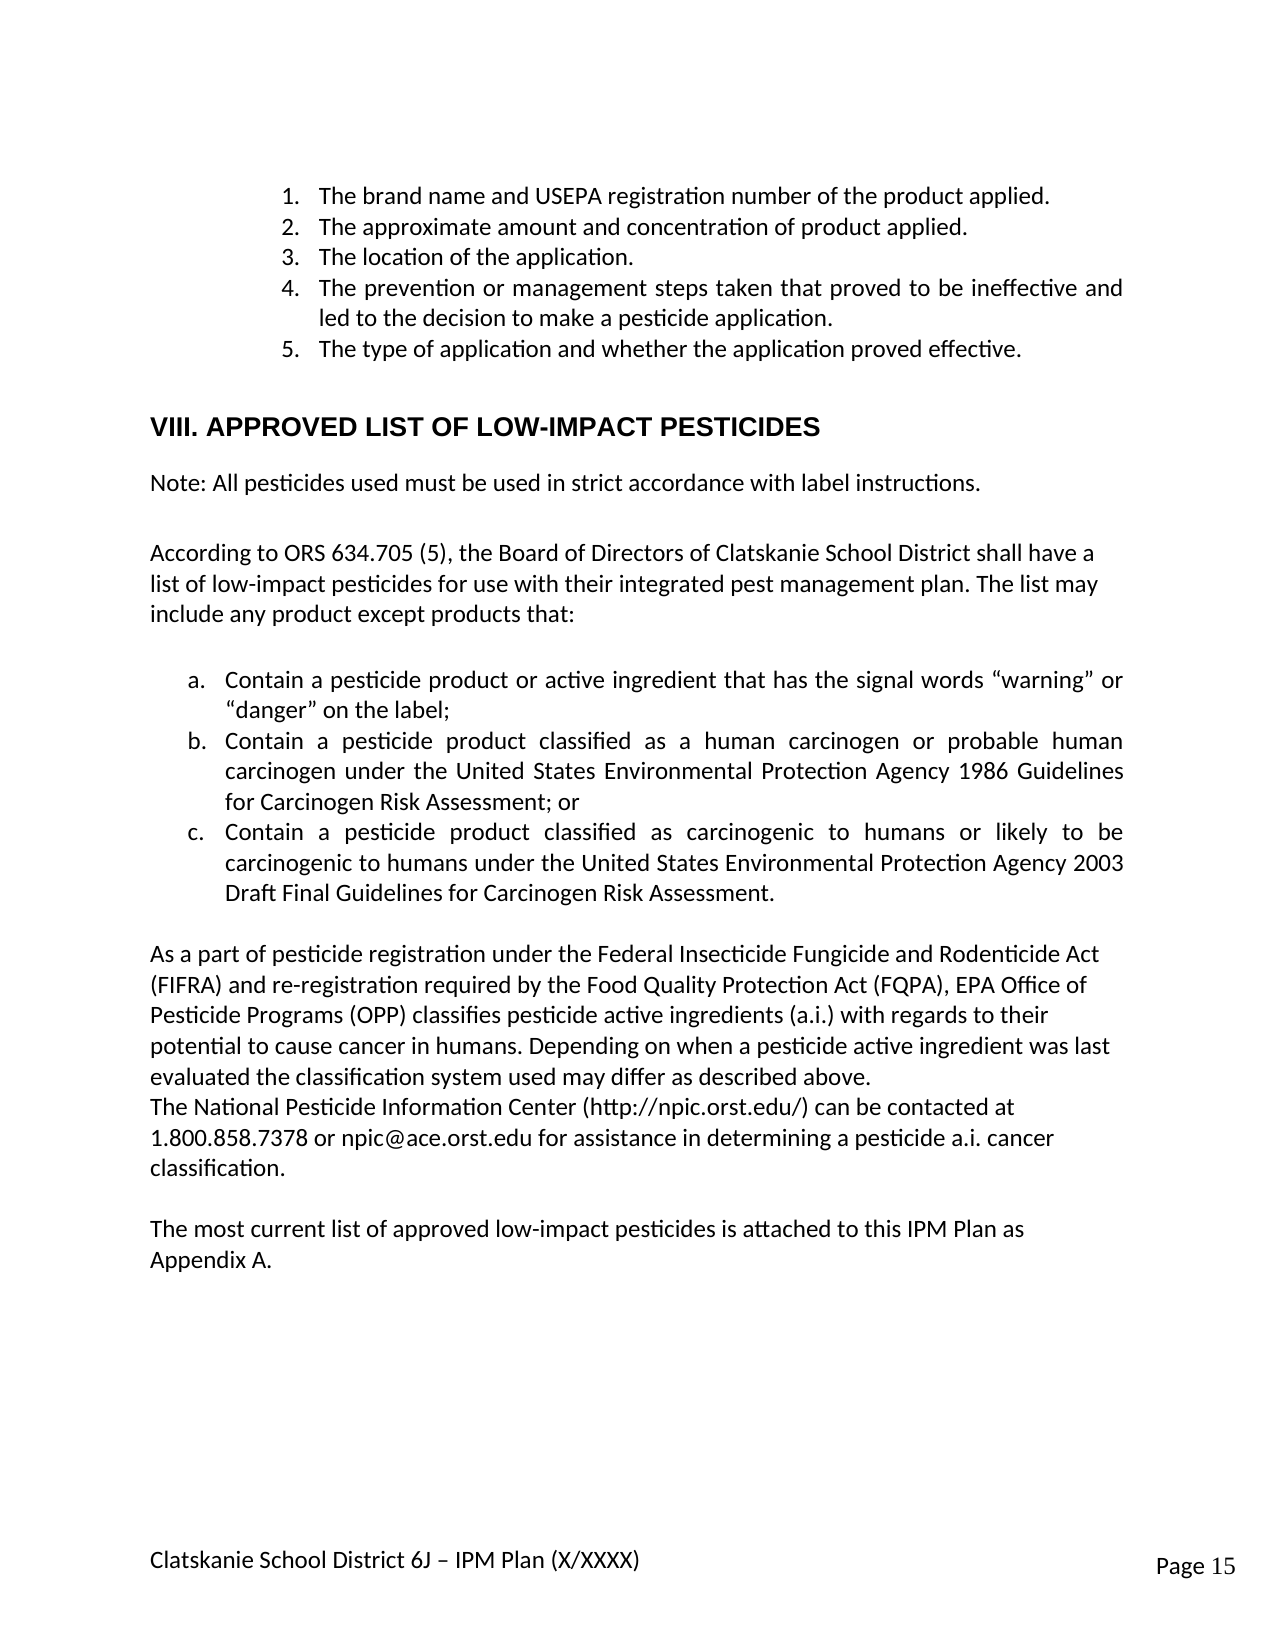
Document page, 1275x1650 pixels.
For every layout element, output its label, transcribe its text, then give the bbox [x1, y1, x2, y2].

text The National Pesticide Information Center (http://npic.orst.edu/) can be contacted at 1.800.858.7378 or npic@ace.orst.edu for assistance in determining a pesticide a.i. cancer classification. [150, 1091, 1125, 1183]
list Contain a pesticide product or active ingredient that has the signal words “warning” or “danger” on the label; [187, 664, 1125, 725]
list The approximate amount and concentration of product applied. [300, 211, 1125, 242]
list Contain a pesticide product classified as carcinogenic to humans or likely to be carcinogenic to humans under the United States Environmental Protection Agency 2003 Draft Final Guidelines for Carcinogen Risk Assessment. [187, 817, 1125, 908]
text According to ORS 634.705 (5), the Board of Directors of Clatskanie School District shall have a list of low-impact pesticides for use with their integrated pest management plan. The list may include any product except products that: [150, 537, 1125, 629]
list The prevention or management steps taken that proved to be ineffective and led to the decision to make a pesticide application. [300, 272, 1125, 333]
text The most current list of approved low-impact pesticides is attached to this IPM Plan as Appendix A. [150, 1213, 1125, 1274]
text As a part of pesticide registration under the Federal Insecticide Fungicide and Rodenticide Act (FIFRA) and re-registration required by the Food Quality Protection Act (FQPA), EPA Office of Pesticide Programs (OPP) classifies pesticide active ingredients (a.i.) with regards to their potential to cause cancer in humans. Depending on when a pesticide active ingredient was last evaluated the classification system used may differ as described above. [150, 939, 1125, 1091]
list The location of the application. [300, 242, 1125, 272]
list Contain a pesticide product classified as a human carcinogen or probable human carcinogen under the United States Environmental Protection Agency 1986 Guidelines for Carcinogen Risk Assessment; or [187, 725, 1125, 817]
subtitle VIII. APPROVED LIST OF LOW-IMPACT PESTICIDES [150, 411, 1125, 442]
list The type of application and whether the application proved effective. [300, 333, 1125, 364]
list The brand name and USEPA registration number of the product applied. [300, 181, 1125, 211]
text Note: All pesticides used must be used in strict accordance with label instructions. [150, 467, 1125, 498]
